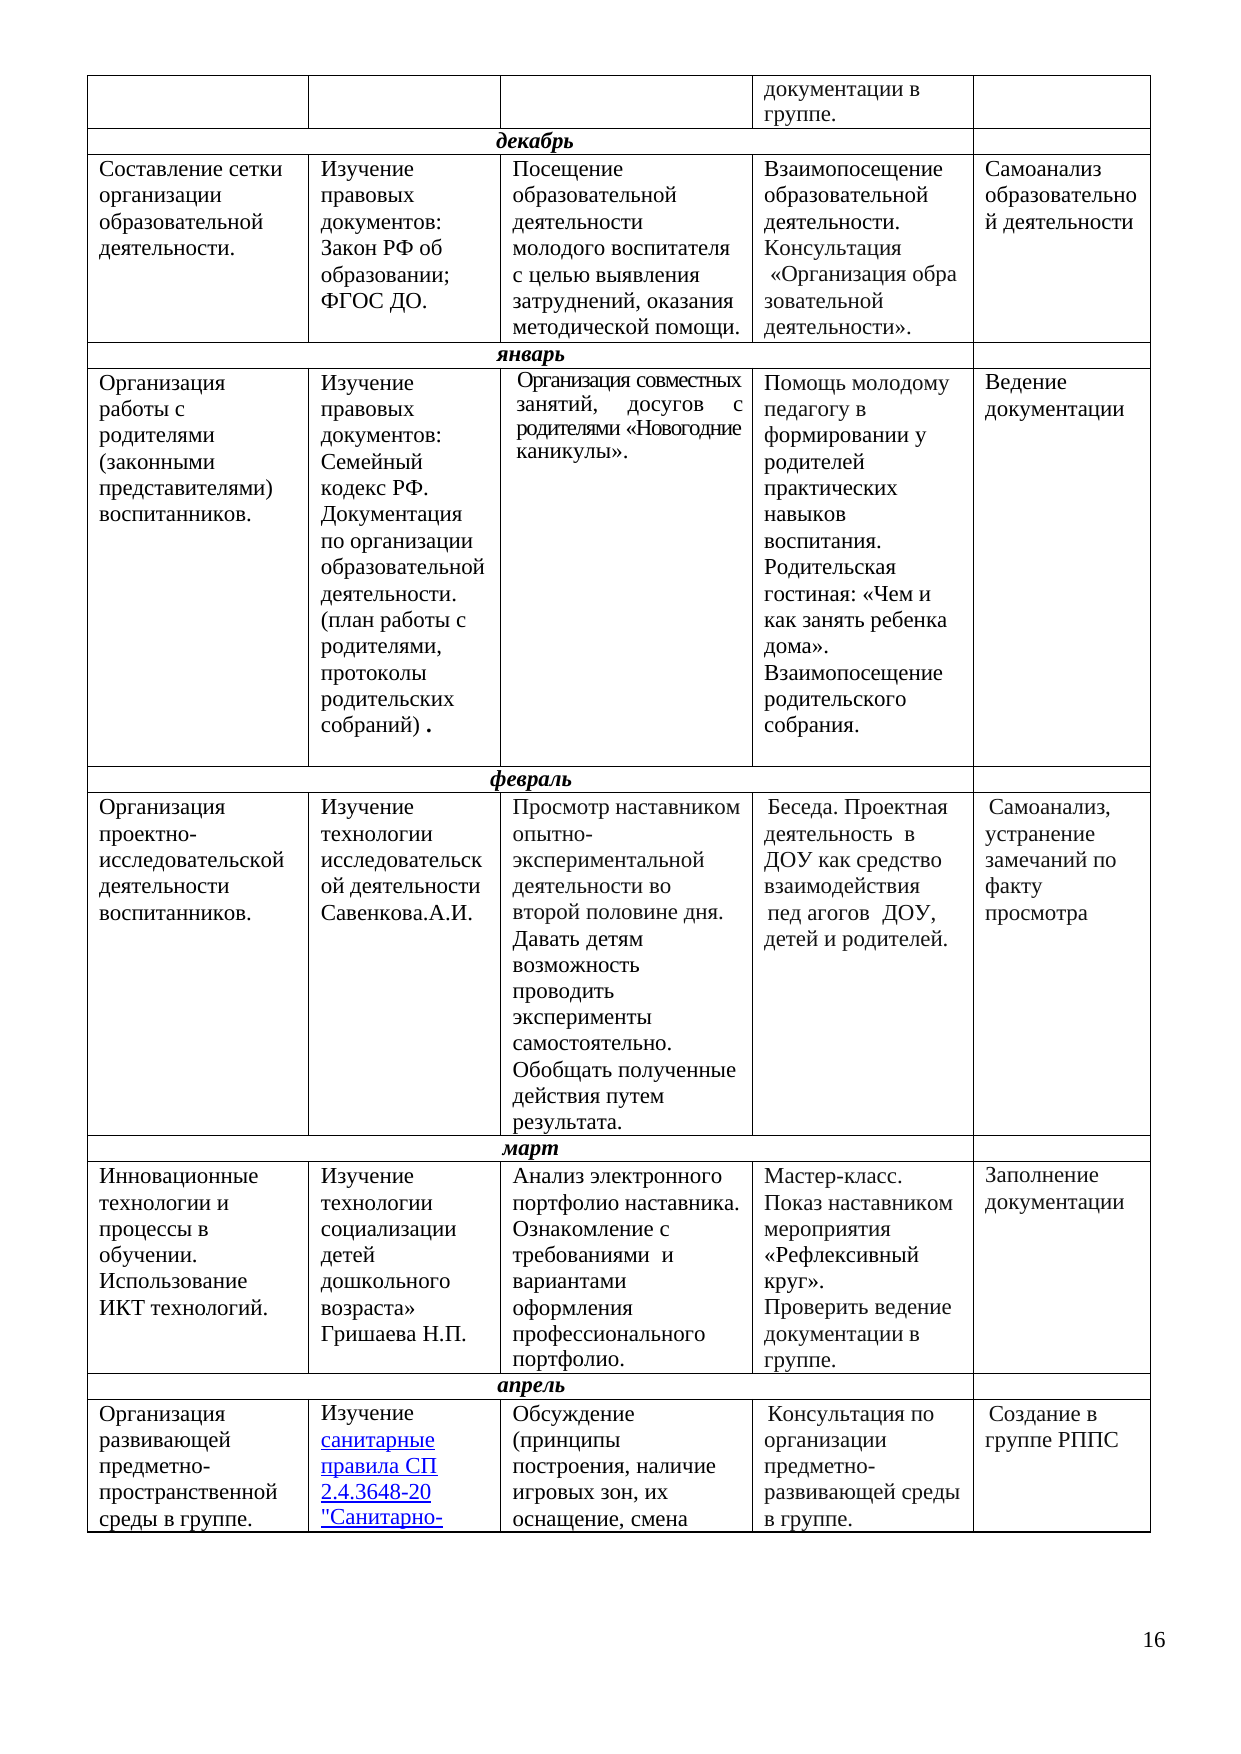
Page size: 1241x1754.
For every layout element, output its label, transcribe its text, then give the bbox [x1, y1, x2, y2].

table_cell Изучение технологии социализации детей дошкольного возраста» Гришаева Н.П. [309, 1162, 500, 1373]
table_cell Изучение правовых документов: Семейный кодекс РФ. Документация по организации образовательной деятельности. (план работы с родителями, протоколы родительских собраний) . [309, 369, 500, 766]
table_cell [974, 1374, 1150, 1399]
table_cell Изучение технологии исследовательск ой деятельности Савенкова.А.И. [309, 793, 500, 1135]
table_cell Организация проектно- исследовательской деятельности воспитанников. [88, 793, 308, 1135]
table_cell Организация развивающей предметно- пространственной среды в группе. [88, 1400, 308, 1531]
table_cell Создание в группе РППС [974, 1400, 1150, 1531]
table_header [974, 76, 1150, 128]
table_cell март [88, 1136, 973, 1161]
table_cell Обсуждение (принципы построения, наличие игровых зон, их оснащение, смена [501, 1400, 752, 1531]
table_cell Анализ электронного портфолио наставника. Ознакомление с требованиями и вариантами оформления профессионального портфолио. [501, 1162, 752, 1373]
table_cell Составление сетки организации образовательной деятельности. [88, 155, 308, 342]
table_cell Просмотр наставником опытно- экспериментальной деятельности во второй половине дня. Давать детям возможность проводить эксперименты самостоятельно. Обобщать полученные действия путем результата. [501, 793, 752, 1135]
table_cell апрель [88, 1374, 973, 1399]
table_cell Изучение правовых документов: Закон РФ об образовании; ФГОС ДО. [309, 155, 500, 342]
table_cell февраль [88, 767, 973, 792]
table_cell декабрь [88, 129, 973, 154]
table_cell Посещение образовательной деятельности молодого воспитателя с целью выявления затруднений, оказания методической помощи. [501, 155, 752, 342]
table_cell Инновационные технологии и процессы в обучении. Использование ИКТ технологий. [88, 1162, 308, 1373]
table_cell Мастер-класс. Показ наставником мероприятия «Рефлексивный круг». Проверить ведение документации в группе. [753, 1162, 973, 1373]
table_cell Организация совместных занятий, досугов с родителями «Новогодние каникулы». [501, 369, 752, 766]
table_cell [974, 1136, 1150, 1161]
table_cell январь [88, 343, 973, 368]
table_header документации в группе. [753, 76, 973, 128]
table_cell Беседа. Проектная деятельность в ДОУ как средство взаимодействия пед агогов ДОУ, детей и родителей. [753, 793, 973, 1135]
table_cell Самоанализ образовательно й деятельности [974, 155, 1150, 342]
table_header [501, 76, 752, 128]
table_cell Консультация по организации предметно- развивающей среды в группе. [753, 1400, 973, 1531]
table_cell [974, 767, 1150, 792]
table_cell Организация работы с родителями (законными представителями) воспитанников. [88, 369, 308, 766]
table_cell Ведение документации [974, 369, 1150, 766]
table_cell Взаимопосещение образовательной деятельности. Консультация «Организация обра зовательной деятельности». [753, 155, 973, 342]
table_header [88, 76, 308, 128]
table_header [309, 76, 500, 128]
table_cell Помощь молодому педагогу в формировании у родителей практических навыков воспитания. Родительская гостиная: «Чем и как занять ребенка дома». Взаимопосещение родительского собрания. [753, 369, 973, 766]
table_cell [974, 129, 1150, 154]
table_cell [974, 343, 1150, 368]
table_cell Самоанализ, устранение замечаний по факту просмотра [974, 793, 1150, 1135]
table_cell Заполнение документации [974, 1162, 1150, 1373]
table_cell Изучение санитарные правила СП 2.4.3648-20 "Санитарно- [309, 1400, 500, 1531]
